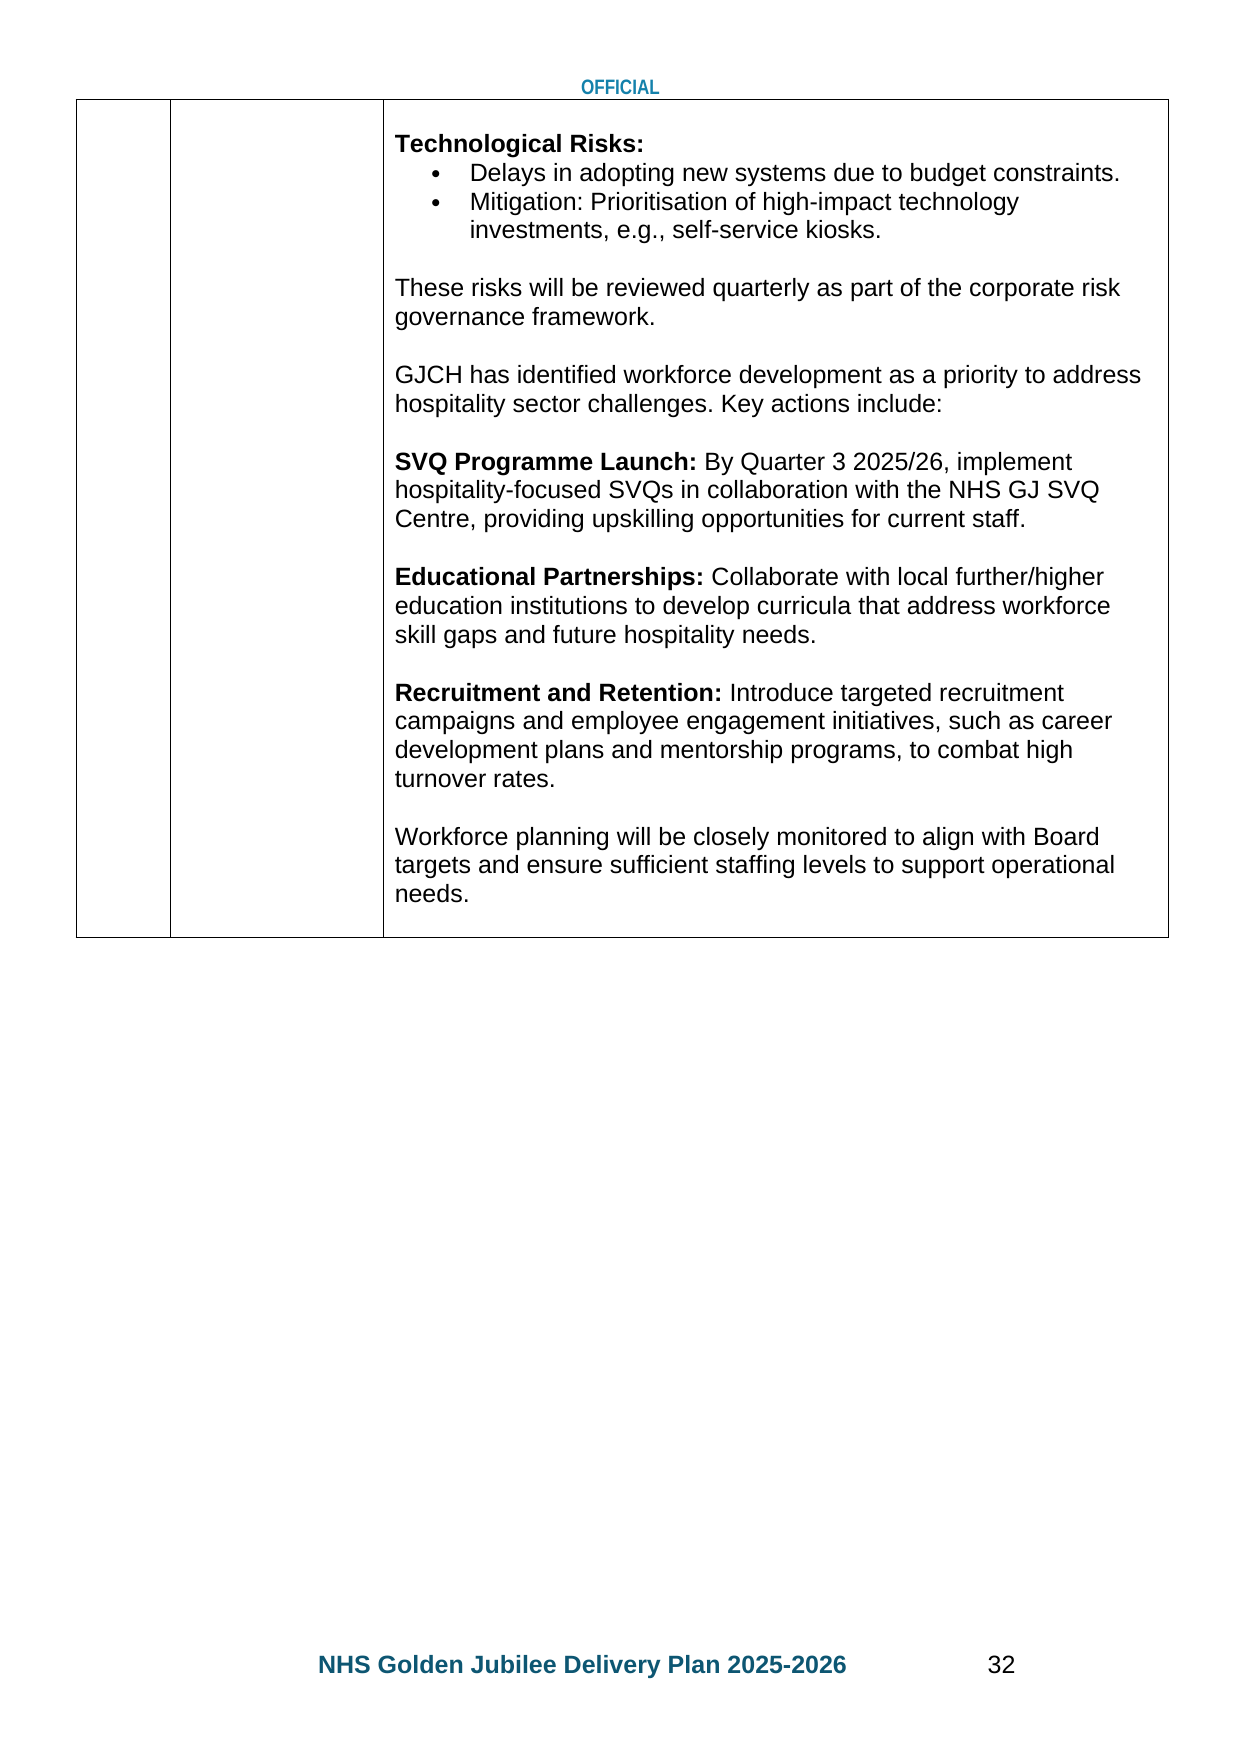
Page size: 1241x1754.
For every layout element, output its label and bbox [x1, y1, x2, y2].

table_cell [77, 100, 170, 937]
table_cell [384, 100, 1168, 937]
table_cell [171, 100, 383, 937]
